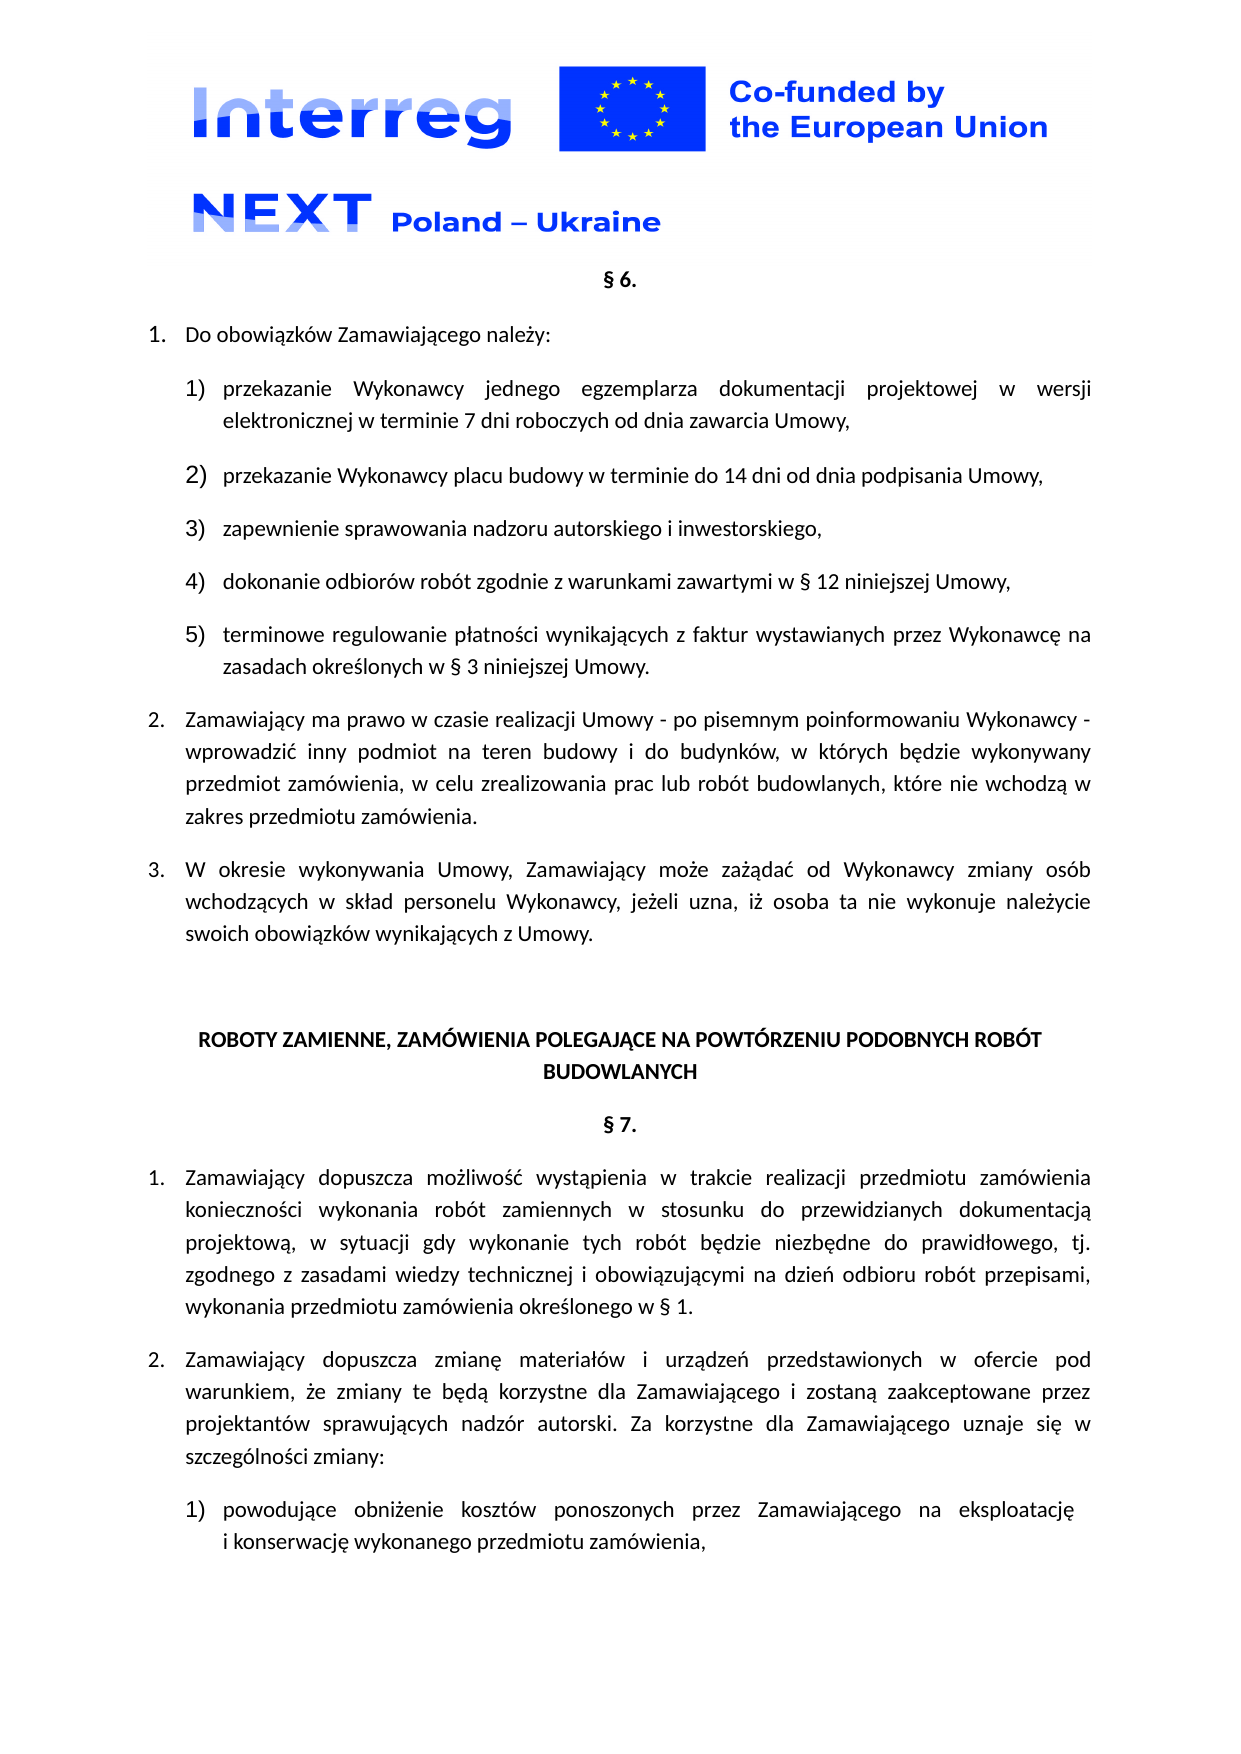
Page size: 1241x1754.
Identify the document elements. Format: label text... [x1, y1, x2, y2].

list powodujące obniżenie kosztów ponoszonych przez Zamawiającego na eksploatację i konserwację wykonanego przedmiotu zamówienia, [185, 1495, 1092, 1555]
text ROBOTY ZAMIENNE, ZAMÓWIENIA POLEGAJĄCE NA POWTÓRZENIU PODOBNYCH ROBÓT BUDOWLANYCH [148, 1025, 1092, 1085]
text § 6. [148, 266, 1092, 293]
list terminowe regulowanie płatności wynikających z faktur wystawianych przez Wykonawcę na zasadach określonych w § 3 niniejszej Umowy. [185, 620, 1092, 680]
list W okresie wykonywania Umowy, Zamawiający może zażądać od Wykonawcy zmiany osób wchodzących w skład personelu Wykonawcy, jeżeli uzna, iż osoba ta nie wykonuje należycie swoich obowiązków wynikających z Umowy. [148, 855, 1092, 947]
list dokonanie odbiorów robót zgodnie z warunkami zawartymi w § 12 niniejszej Umowy, [185, 567, 1092, 595]
list zapewnienie sprawowania nadzoru autorskiego i inwestorskiego, [185, 514, 1092, 542]
list przekazanie Wykonawcy placu budowy w terminie do 14 dni od dnia podpisania Umowy, [185, 459, 1092, 489]
list Zamawiający dopuszcza możliwość wystąpienia w trakcie realizacji przedmiotu zamówienia konieczności wykonania robót zamiennych w stosunku do przewidzianych dokumentacją projektową, w sytuacji gdy wykonanie tych robót będzie niezbędne do prawidłowego, tj. zgodnego z zasadami wiedzy technicznej i obowiązującymi na dzień odbioru robót przepisami, wykonania przedmiotu zamówienia określonego w § 1. [148, 1163, 1092, 1320]
list przekazanie Wykonawcy jednego egzemplarza dokumentacji projektowej w wersji elektronicznej w terminie 7 dni roboczych od dnia zawarcia Umowy, [185, 374, 1092, 434]
text § 7. [148, 1110, 1092, 1138]
list Zamawiający ma prawo w czasie realizacji Umowy - po pisemnym poinformowaniu Wykonawcy - wprowadzić inny podmiot na teren budowy i do budynków, w których będzie wykonywany przedmiot zamówienia, w celu zrealizowania prac lub robót budowlanych, które nie wchodzą w zakres przedmiotu zamówienia. [148, 705, 1092, 830]
list Zamawiający dopuszcza zmianę materiałów i urządzeń przedstawionych w ofercie pod warunkiem, że zmiany te będą korzystne dla Zamawiającego i zostaną zaakceptowane przez projektantów sprawujących nadzór autorski. Za korzystne dla Zamawiającego uznaje się w szczególności zmiany: [148, 1345, 1092, 1470]
picture [147, 29, 1093, 266]
list Do obowiązków Zamawiającego należy: [148, 318, 1092, 349]
